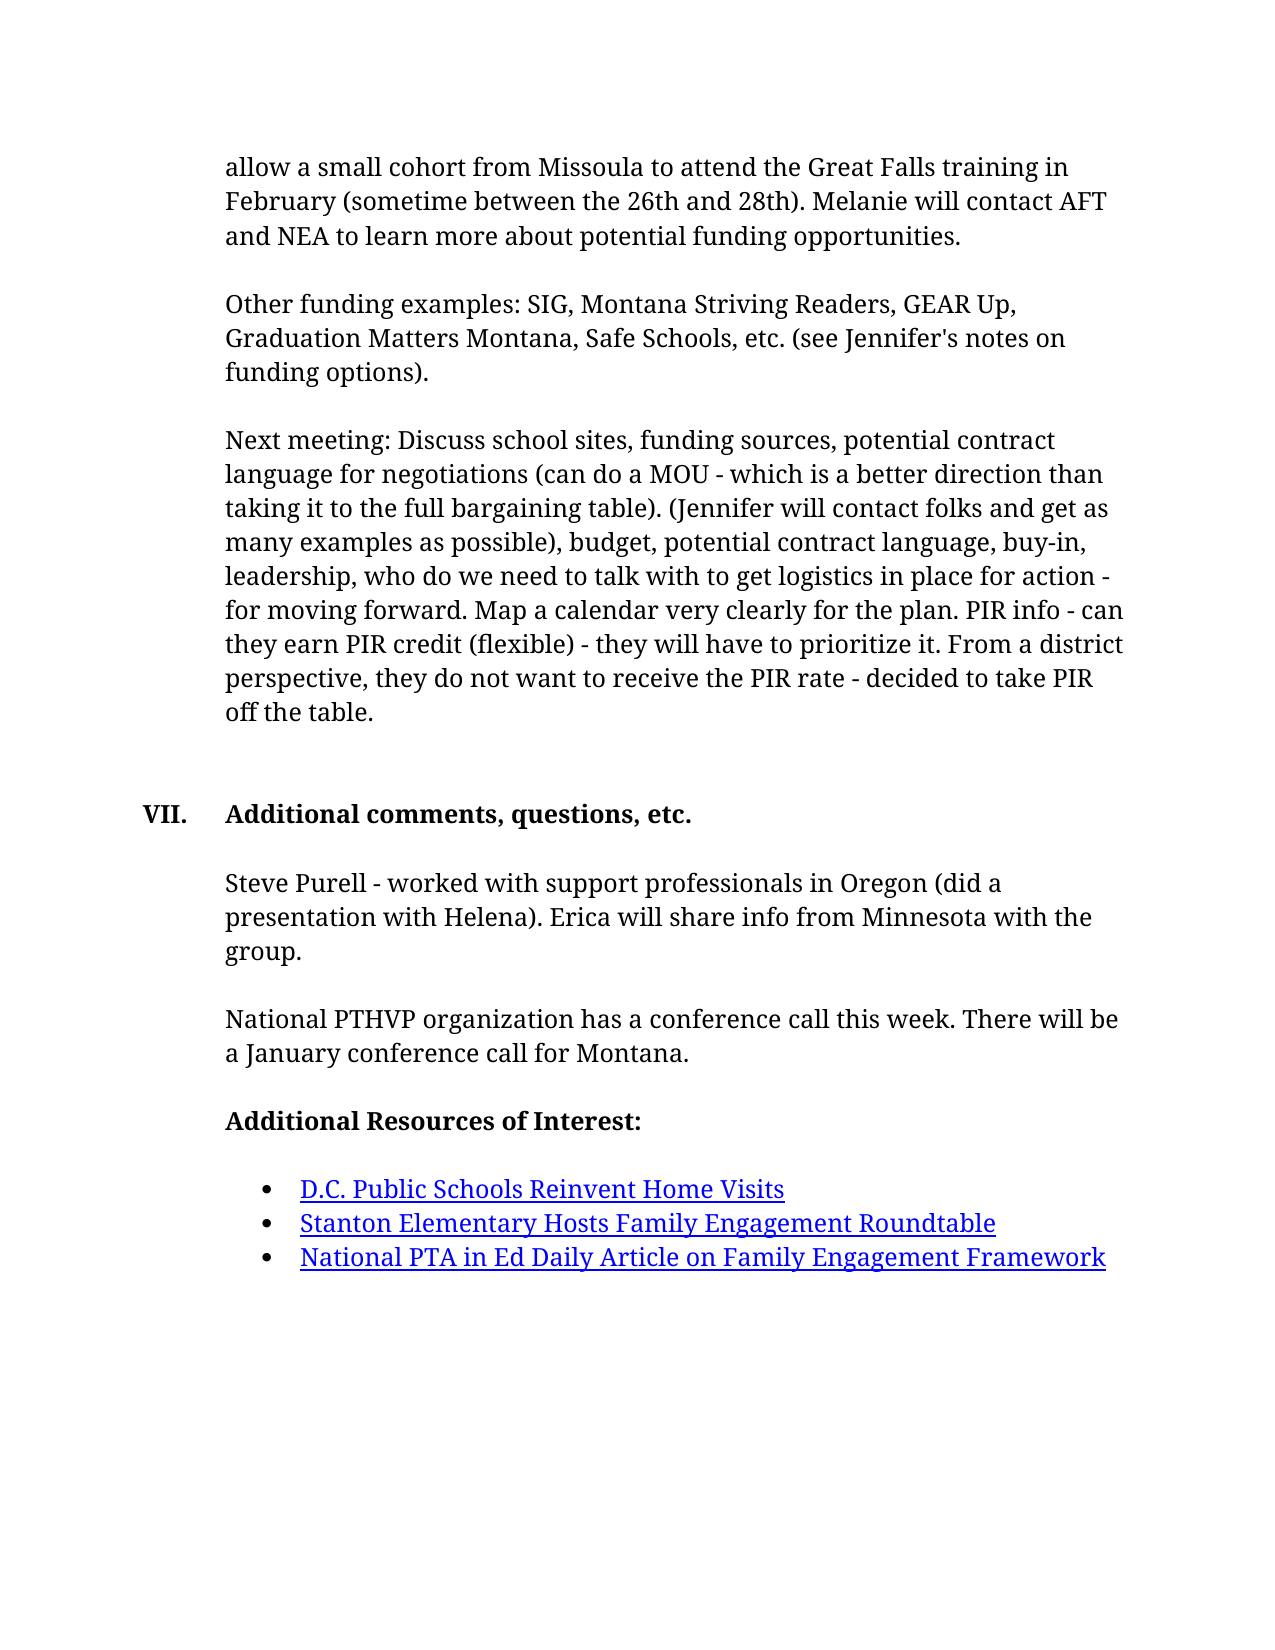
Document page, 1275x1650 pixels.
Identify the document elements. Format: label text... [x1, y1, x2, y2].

text Additional Resources of Interest: [225, 1104, 1125, 1138]
text National PTHVP organization has a conference call this week. There will be a January conference call for Montana. [225, 1002, 1125, 1070]
text Steve Purell - worked with support professionals in Oregon (did a presentation with Helena). Erica will share info from Minnesota with the group. [225, 865, 1125, 967]
list D.C. Public Schools Reinvent Home Visits [262, 1172, 1125, 1206]
list Stanton Elementary Hosts Family Engagement Roundtable [262, 1206, 1125, 1240]
list National PTA in Ed Daily Article on Family Engagement Framework [262, 1240, 1125, 1274]
text Other funding examples: SIG, Montana Striving Readers, GEAR Up, Graduation Matters Montana, Safe Schools, etc. (see Jennifer's notes on funding options). [225, 286, 1125, 388]
list Additional comments, questions, etc. [187, 797, 1125, 831]
text Next meeting: Discuss school sites, funding sources, potential contract language for negotiations (can do a MOU - which is a better direction than taking it to the full bargaining table). (Jennifer will contact folks and get as many examples as possible), budget, potential contract language, buy-in, leadership, who do we need to talk with to get logistics in place for action - for moving forward. Map a calendar very clearly for the plan. PIR info - can they earn PIR credit (flexible) - they will have to prioritize it. From a district perspective, they do not want to receive the PIR rate - decided to take PIR off the table. [225, 422, 1125, 729]
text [225, 150, 1125, 252]
